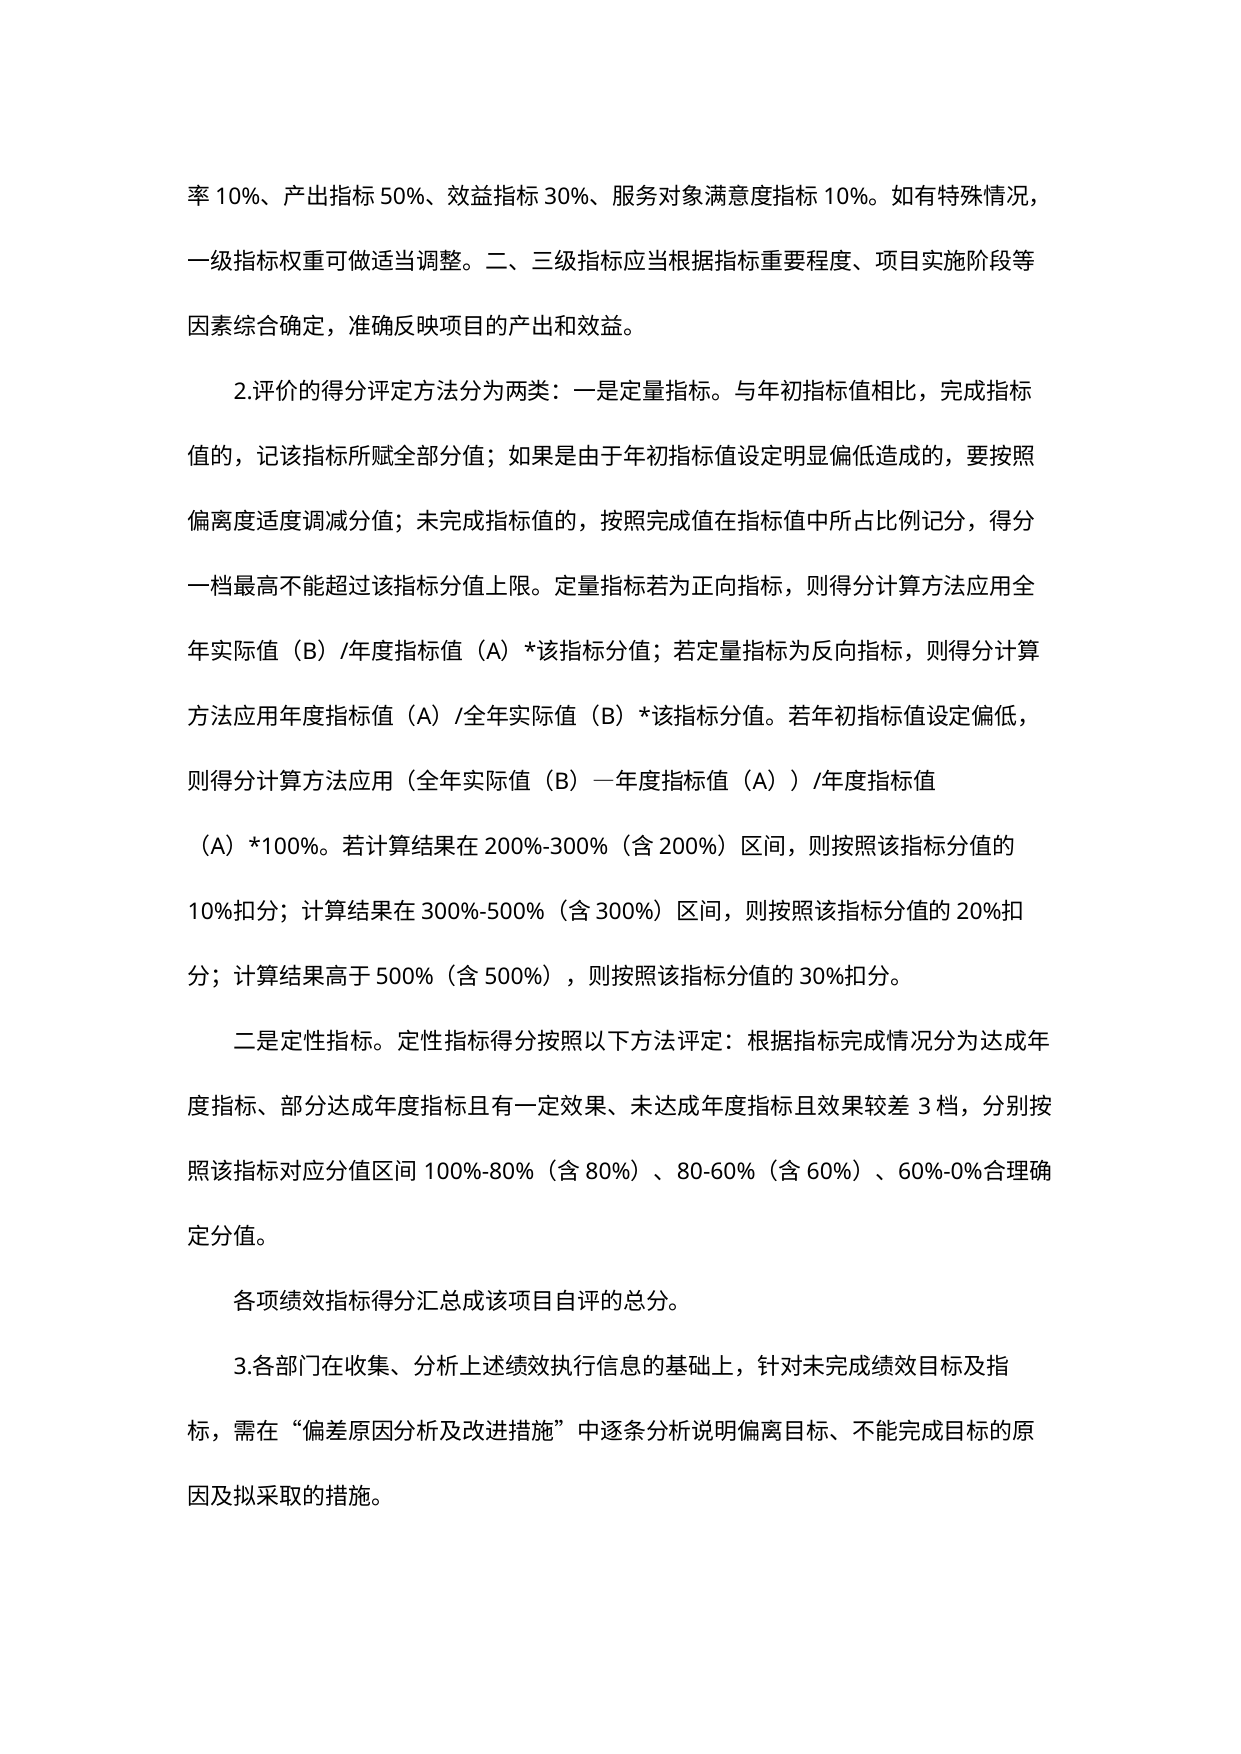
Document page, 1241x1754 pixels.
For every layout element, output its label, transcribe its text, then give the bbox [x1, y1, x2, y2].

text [187, 162, 1053, 357]
text 二是定性指标。定性指标得分按照以下方法评定：根据指标完成情况分为达成年度指标、部分达成年度指标且有一定效果、未达成年度指标且效果较差3档，分别按照该指标对应分值区间100%-80%（含80%）、80-60%（含60%）、60%-0%合理确定分值。 [187, 1007, 1053, 1267]
list 2.评价的得分评定方法分为两类：一是定量指标。与年初指标值相比，完成指标值的，记该指标所赋全部分值；如果是由于年初指标值设定明显偏低造成的，要按照偏离度适度调减分值；未完成指标值的，按照完成值在指标值中所占比例记分，得分一档最高不能超过该指标分值上限。定量指标若为正向指标，则得分计算方法应用全年实际值（B）/年度指标值（A）*该指标分值；若定量指标为反向指标，则得分计算方法应用年度指标值（A）/全年实际值（B）*该指标分值。若年初指标值设定偏低，则得分计算方法应用（全年实际值（B）—年度指标值（A））/年度指标值（A）*100%。若计算结果在200%-300%（含200%）区间，则按照该指标分值的10%扣分；计算结果在300%-500%（含300%）区间，则按照该指标分值的20%扣分；计算结果高于500%（含500%），则按照该指标分值的30%扣分。 [187, 357, 1053, 1007]
list 3.各部门在收集、分析上述绩效执行信息的基础上，针对未完成绩效目标及指标，需在“偏差原因分析及改进措施”中逐条分析说明偏离目标、不能完成目标的原因及拟采取的措施。 [187, 1332, 1053, 1527]
text 各项绩效指标得分汇总成该项目自评的总分。 [187, 1267, 1053, 1332]
